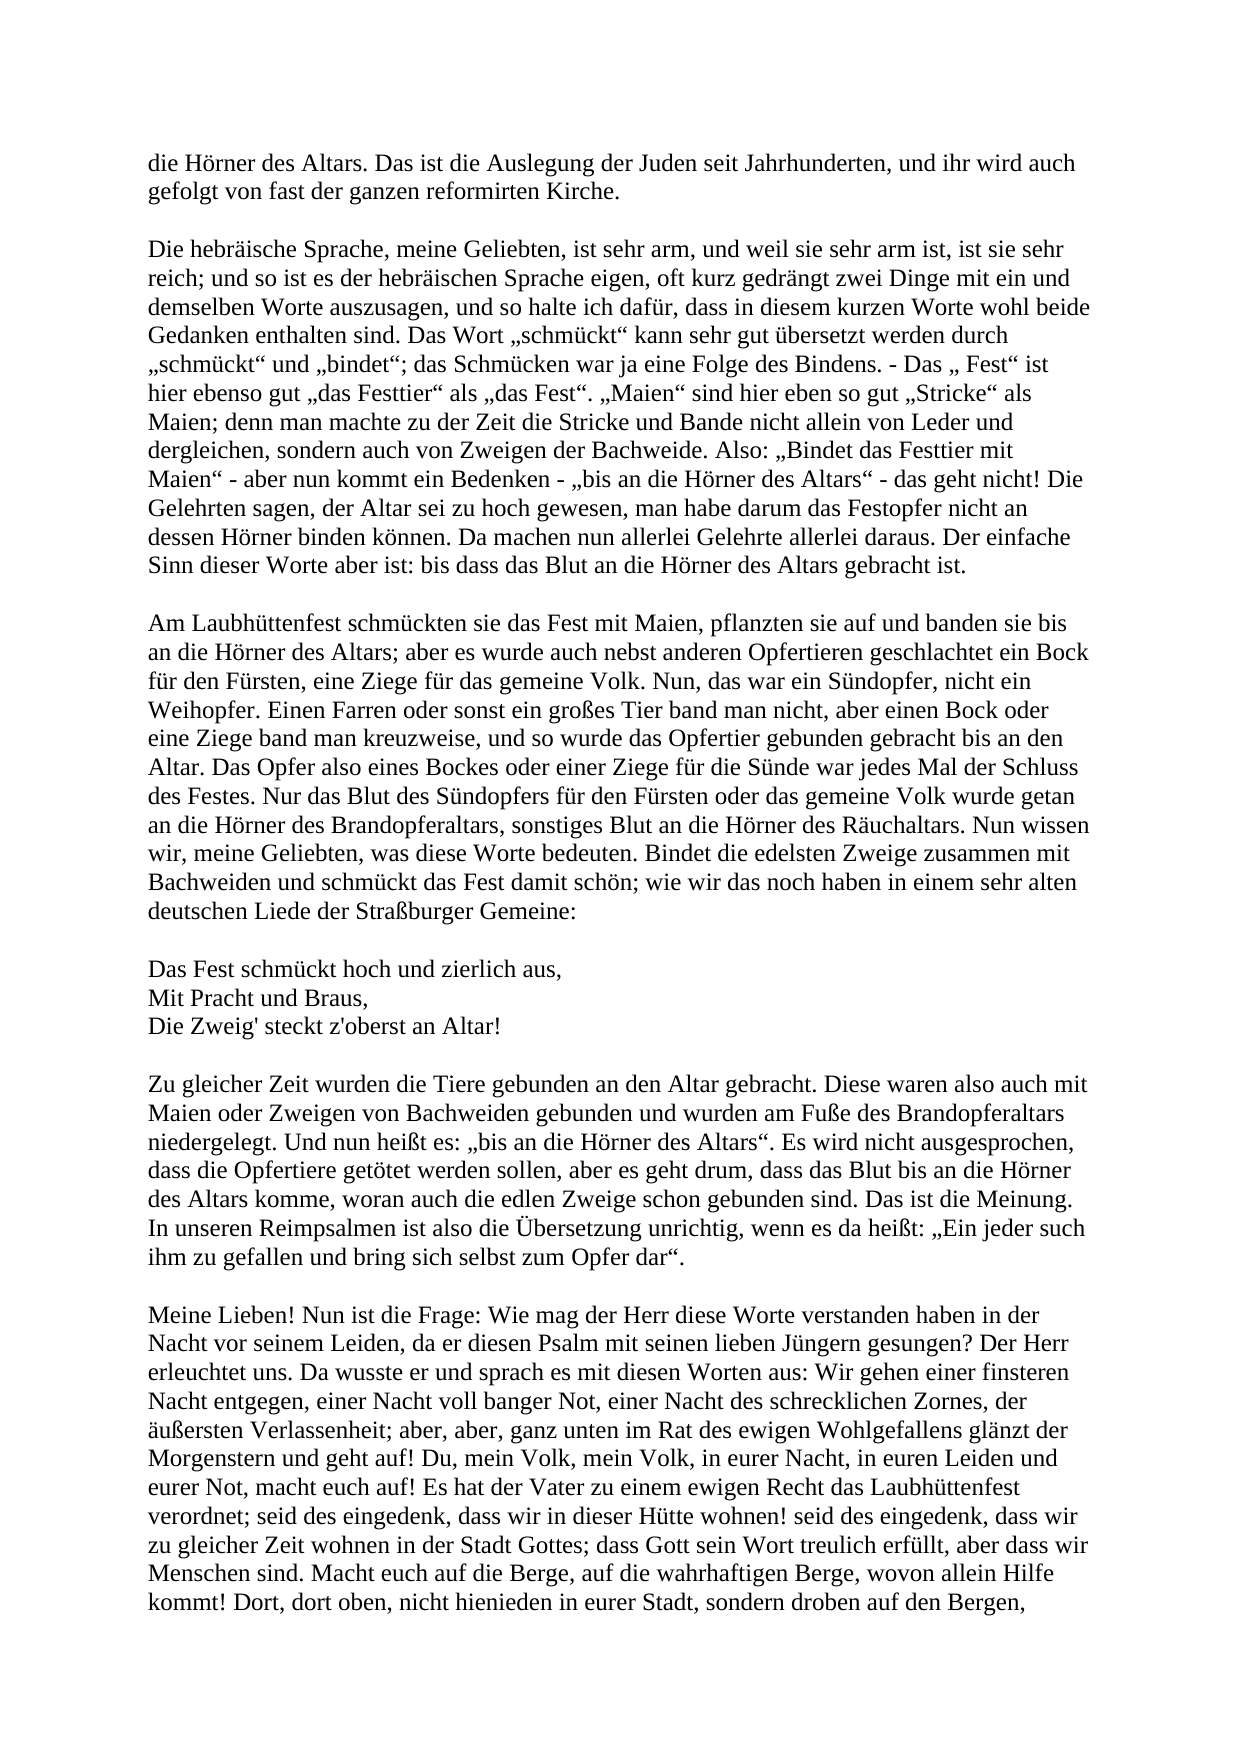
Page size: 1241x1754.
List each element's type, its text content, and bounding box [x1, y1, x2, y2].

text Das Fest schmückt hoch und zierlich aus, Mit Pracht und Braus, Die Zweig' steckt z'oberst an Altar! [148, 954, 1093, 1040]
text Die hebräische Sprache, meine Geliebten, ist sehr arm, und weil sie sehr arm ist, ist sie sehr reich; und so ist es der hebräischen Sprache eigen, oft kurz gedrängt zwei Dinge mit ein und demselben Worte auszusagen, und so halte ich dafür, dass in diesem kurzen Worte wohl beide Gedanken enthalten sind. Das Wort „schmückt“ kann sehr gut übersetzt werden durch „schmückt“ und „bindet“; das Schmücken war ja eine Folge des Bindens. - Das „ Fest“ ist hier ebenso gut „das Festtier“ als „das Fest“. „Maien“ sind hier eben so gut „Stricke“ als Maien; denn man machte zu der Zeit die Stricke und Bande nicht allein von Leder und dergleichen, sondern auch von Zweigen der Bachweide. Also: „Bindet das Festtier mit Maien“ - aber nun kommt ein Bedenken - „bis an die Hörner des Altars“ - das geht nicht! Die Gelehrten sagen, der Altar sei zu hoch gewesen, man habe darum das Festopfer nicht an dessen Hörner binden können. Da machen nun allerlei Gelehrte allerlei daraus. Der einfache Sinn dieser Worte aber ist: bis dass das Blut an die Hörner des Altars gebracht ist. [148, 234, 1093, 579]
text Zu gleicher Zeit wurden die Tiere gebunden an den Altar gebracht. Diese waren also auch mit Maien oder Zweigen von Bachweiden gebunden und wurden am Fuße des Brandopferaltars niedergelegt. Und nun heißt es: „bis an die Hörner des Altars“. Es wird nicht ausgesprochen, dass die Opfertiere getötet werden sollen, aber es geht drum, dass das Blut bis an die Hörner des Altars komme, woran auch die edlen Zweige schon gebunden sind. Das ist die Meinung. In unseren Reimpsalmen ist also die Übersetzung unrichtig, wenn es da heißt: „Ein jeder such ihm zu gefallen und bring sich selbst zum Opfer dar“. [148, 1069, 1093, 1271]
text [148, 1300, 1093, 1616]
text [148, 148, 1093, 205]
text Am Laubhüttenfest schmückten sie das Fest mit Maien, pflanzten sie auf und banden sie bis an die Hörner des Altars; aber es wurde auch nebst anderen Opfertieren geschlachtet ein Bock für den Fürsten, eine Ziege für das gemeine Volk. Nun, das war ein Sündopfer, nicht ein Weihopfer. Einen Farren oder sonst ein großes Tier band man nicht, aber einen Bock oder eine Ziege band man kreuzweise, und so wurde das Opfertier gebunden gebracht bis an den Altar. Das Opfer also eines Bockes oder einer Ziege für die Sünde war jedes Mal der Schluss des Festes. Nur das Blut des Sündopfers für den Fürsten oder das gemeine Volk wurde getan an die Hörner des Brandopferaltars, sonstiges Blut an die Hörner des Räuchaltars. Nun wissen wir, meine Geliebten, was diese Worte bedeuten. Bindet die edelsten Zweige zusammen mit Bachweiden und schmückt das Fest damit schön; wie wir das noch haben in einem sehr alten deutschen Liede der Straßburger Gemeine: [148, 608, 1093, 925]
